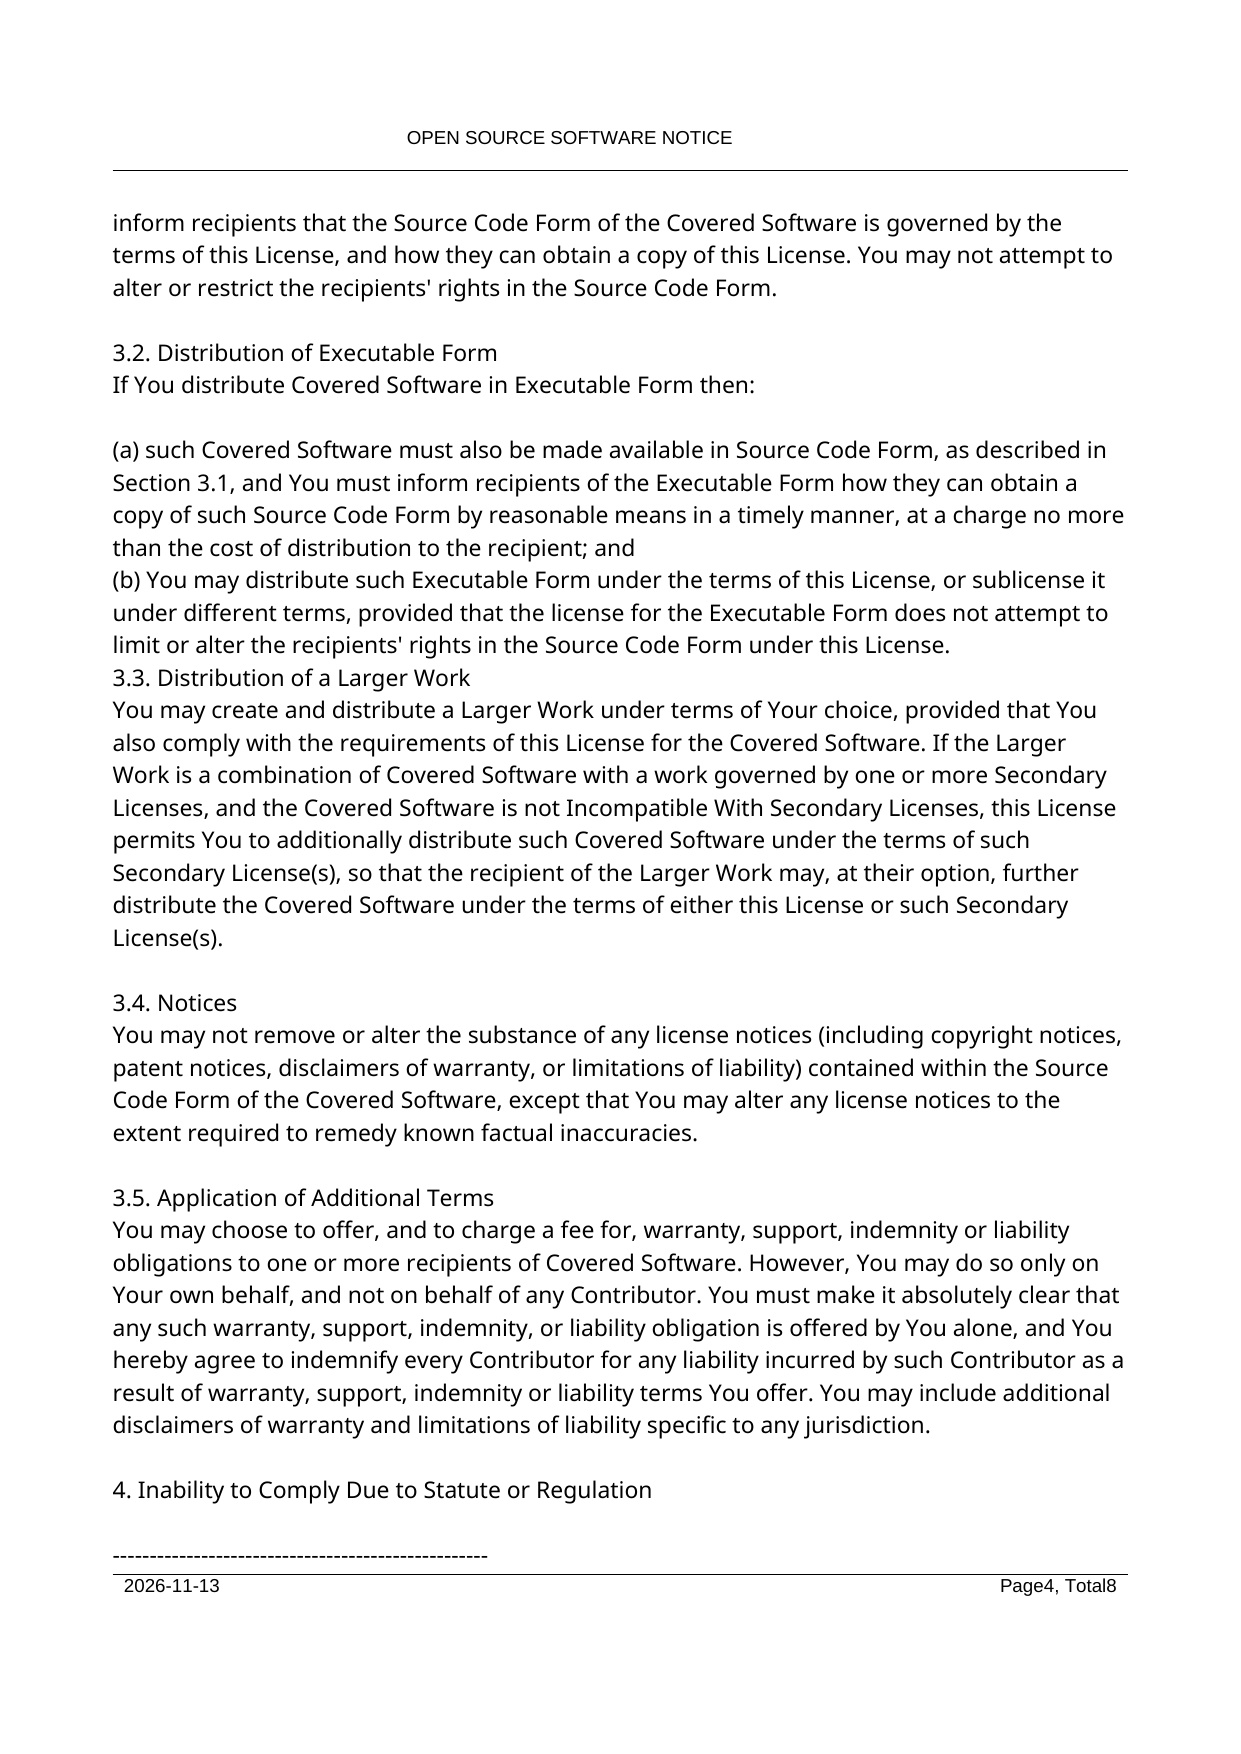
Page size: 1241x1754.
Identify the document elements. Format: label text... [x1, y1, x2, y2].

text You may create and distribute a Larger Work under terms of Your choice, provided that You also comply with the requirements of this License for the Covered Software. If the Larger Work is a combination of Covered Software with a work governed by one or more Secondary Licenses, and the Covered Software is not Incompatible With Secondary Licenses, this License permits You to additionally distribute such Covered Software under the terms of such Secondary License(s), so that the recipient of the Larger Work may, at their option, further distribute the Covered Software under the terms of either this License or such Secondary License(s). [112, 694, 1128, 954]
text 3.4. Notices [112, 986, 1128, 1019]
text (b) You may distribute such Executable Form under the terms of this License, or sublicense it under different terms, provided that the license for the Executable Form does not attempt to limit or alter the recipients' rights in the Source Code Form under this License. [112, 564, 1128, 661]
text 3.5. Application of Additional Terms [112, 1181, 1128, 1214]
text --------------------------------------------------- [112, 1539, 1128, 1571]
text You may choose to offer, and to charge a fee for, warranty, support, indemnity or liability obligations to one or more recipients of Covered Software. However, You may do so only on Your own behalf, and not on behalf of any Contributor. You must make it absolutely clear that any such warranty, support, indemnity, or liability obligation is offered by You alone, and You hereby agree to indemnify every Contributor for any liability incurred by such Contributor as a result of warranty, support, indemnity or liability terms You offer. You may include additional disclaimers of warranty and limitations of liability specific to any jurisdiction. [112, 1214, 1128, 1441]
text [112, 206, 1128, 304]
text If You distribute Covered Software in Executable Form then: [112, 369, 1128, 401]
text You may not remove or alter the substance of any license notices (including copyright notices, patent notices, disclaimers of warranty, or limitations of liability) contained within the Source Code Form of the Covered Software, except that You may alter any license notices to the extent required to remedy known factual inaccuracies. [112, 1019, 1128, 1149]
text (a) such Covered Software must also be made available in Source Code Form, as described in Section 3.1, and You must inform recipients of the Executable Form how they can obtain a copy of such Source Code Form by reasonable means in a timely manner, at a charge no more than the cost of distribution to the recipient; and [112, 434, 1128, 564]
text 3.2. Distribution of Executable Form [112, 336, 1128, 369]
text 4. Inability to Comply Due to Statute or Regulation [112, 1474, 1128, 1506]
text 3.3. Distribution of a Larger Work [112, 661, 1128, 694]
